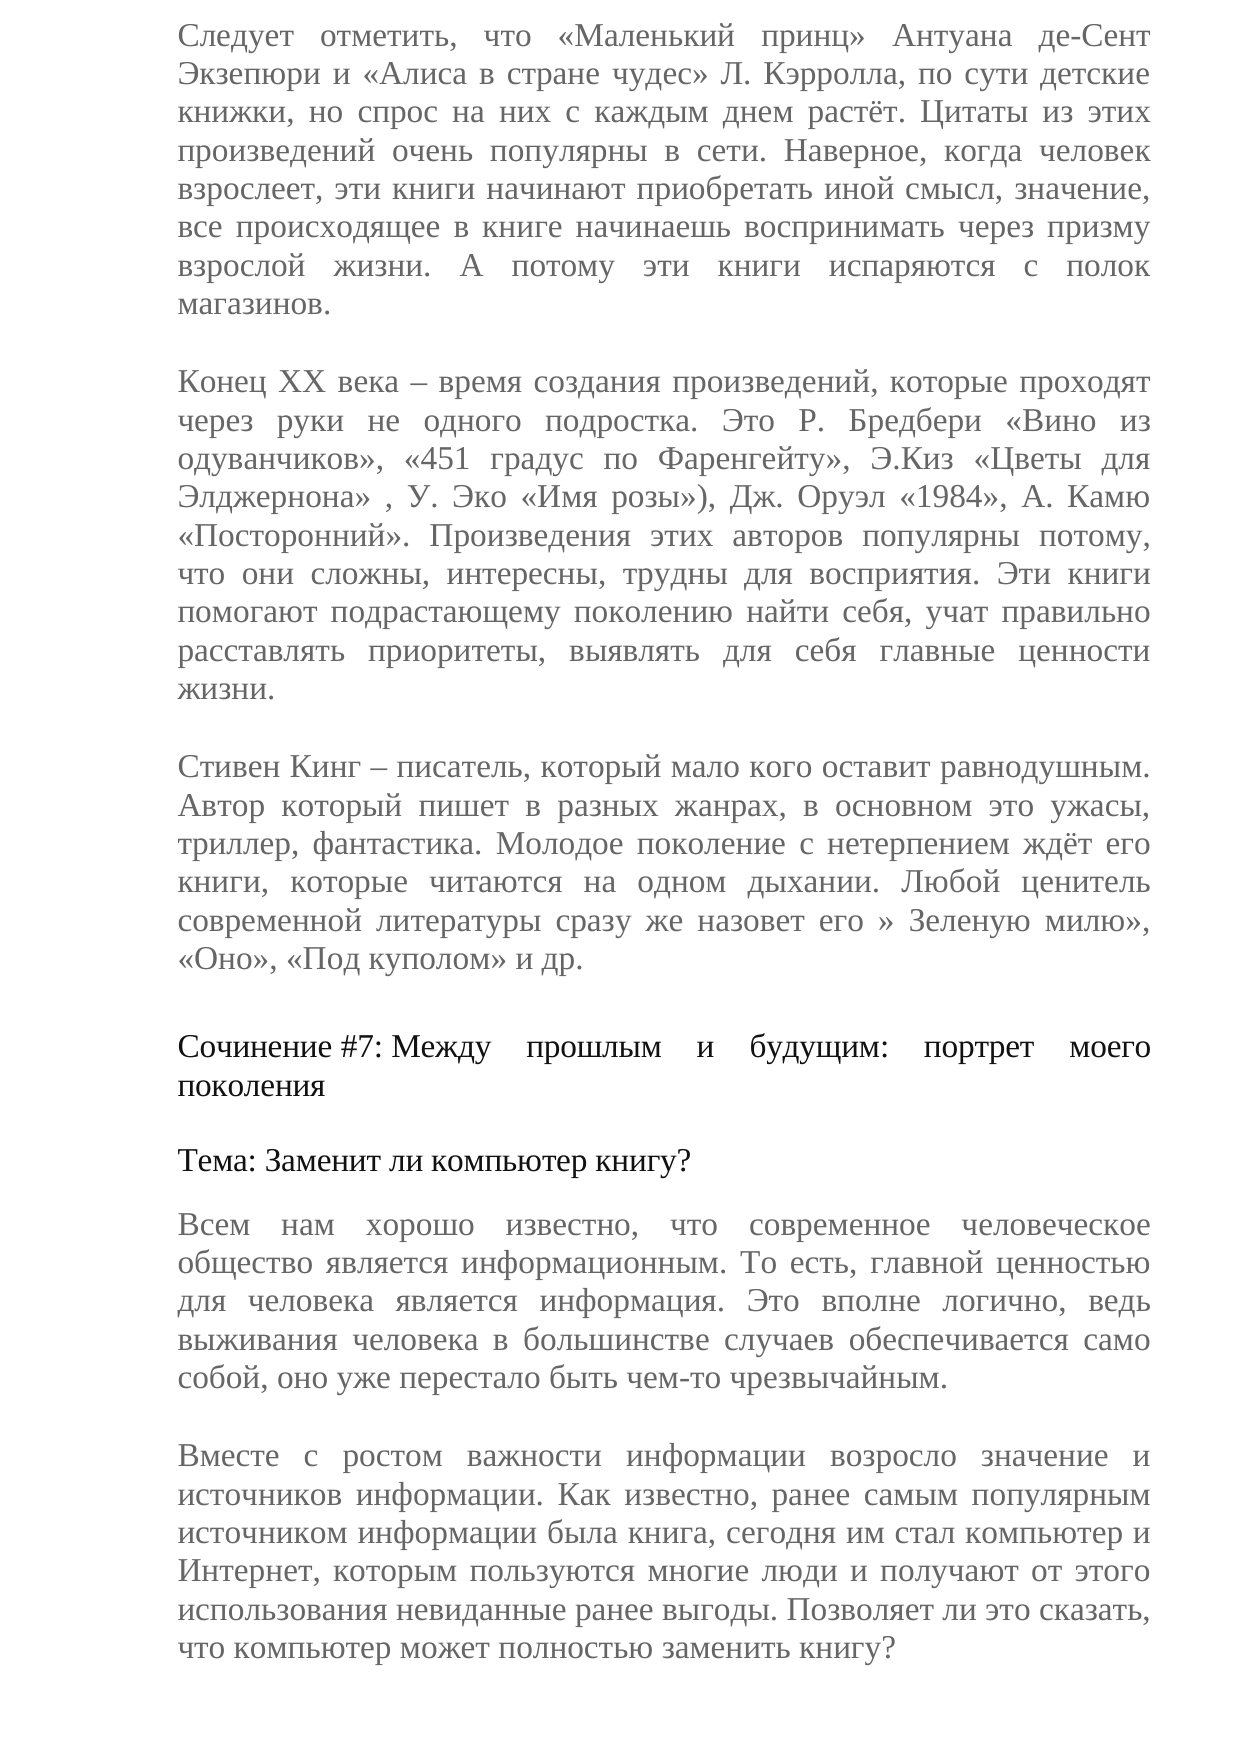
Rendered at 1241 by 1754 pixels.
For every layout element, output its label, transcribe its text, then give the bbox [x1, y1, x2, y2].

text Вместе с ростом важности информации возросло значение и источников информации. Как известно, ранее самым популярным источником информации была книга, сегодня им стал компьютер и Интернет, которым пользуются многие люди и получают от этого использования невиданные ранее выгоды. Позволяет ли это сказать, что компьютер может полностью заменить книгу? [177, 1436, 1152, 1666]
text Конец ХХ века – время создания произведений, которые проходят через руки не одного подростка. Это Р. Бредбери «Вино из одуванчиков», «451 градус по Фаренгейту», Э.Киз «Цветы для Элджернона» , У. Эко «Имя розы»), Дж. Оруэл «1984», А. Камю «Посторонний». Произведения этих авторов популярны потому, что они сложны, интересны, трудны для восприятия. Эти книги помогают подрастающему поколению найти себя, учат правильно расставлять приоритеты, выявлять для себя главные ценности жизни. [177, 361, 1152, 706]
text Следует отметить, что «Маленький принц» Антуана де-Сент Экзепюри и «Алиса в стране чудес» Л. Кэрролла, по сути детские книжки, но спрос на них с каждым днем растёт. Цитаты из этих произведений очень популярны в сети. Наверное, когда человек взрослеет, эти книги начинают приобретать иной смысл, значение, все происходящее в книге начинаешь воспринимать через призму взрослой жизни. А потому эти книги испаряются с полок магазинов. [177, 15, 1152, 321]
text Сочинение #7: Между прошлым и будущим: портрет моего поколения [177, 1026, 1152, 1103]
text Всем нам хорошо известно, что современное человеческое общество является информационным. То есть, главной ценностью для человека является информация. Это вполне логично, ведь выживания человека в большинстве случаев обеспечивается само собой, оно уже перестало быть чем-то чрезвычайным. [177, 1204, 1152, 1396]
text Стивен Кинг – писатель, который мало кого оставит равнодушным. Автор который пишет в разных жанрах, в основном это ужасы, триллер, фантастика. Молодое поколение с нетерпением ждёт его книги, которые читаются на одном дыхании. Любой ценитель современной литературы сразу же назовет его » Зеленую милю», «Оно», «Под куполом» и др. [177, 746, 1152, 976]
text Тема: Заменит ли компьютер книгу? [177, 1141, 1152, 1179]
